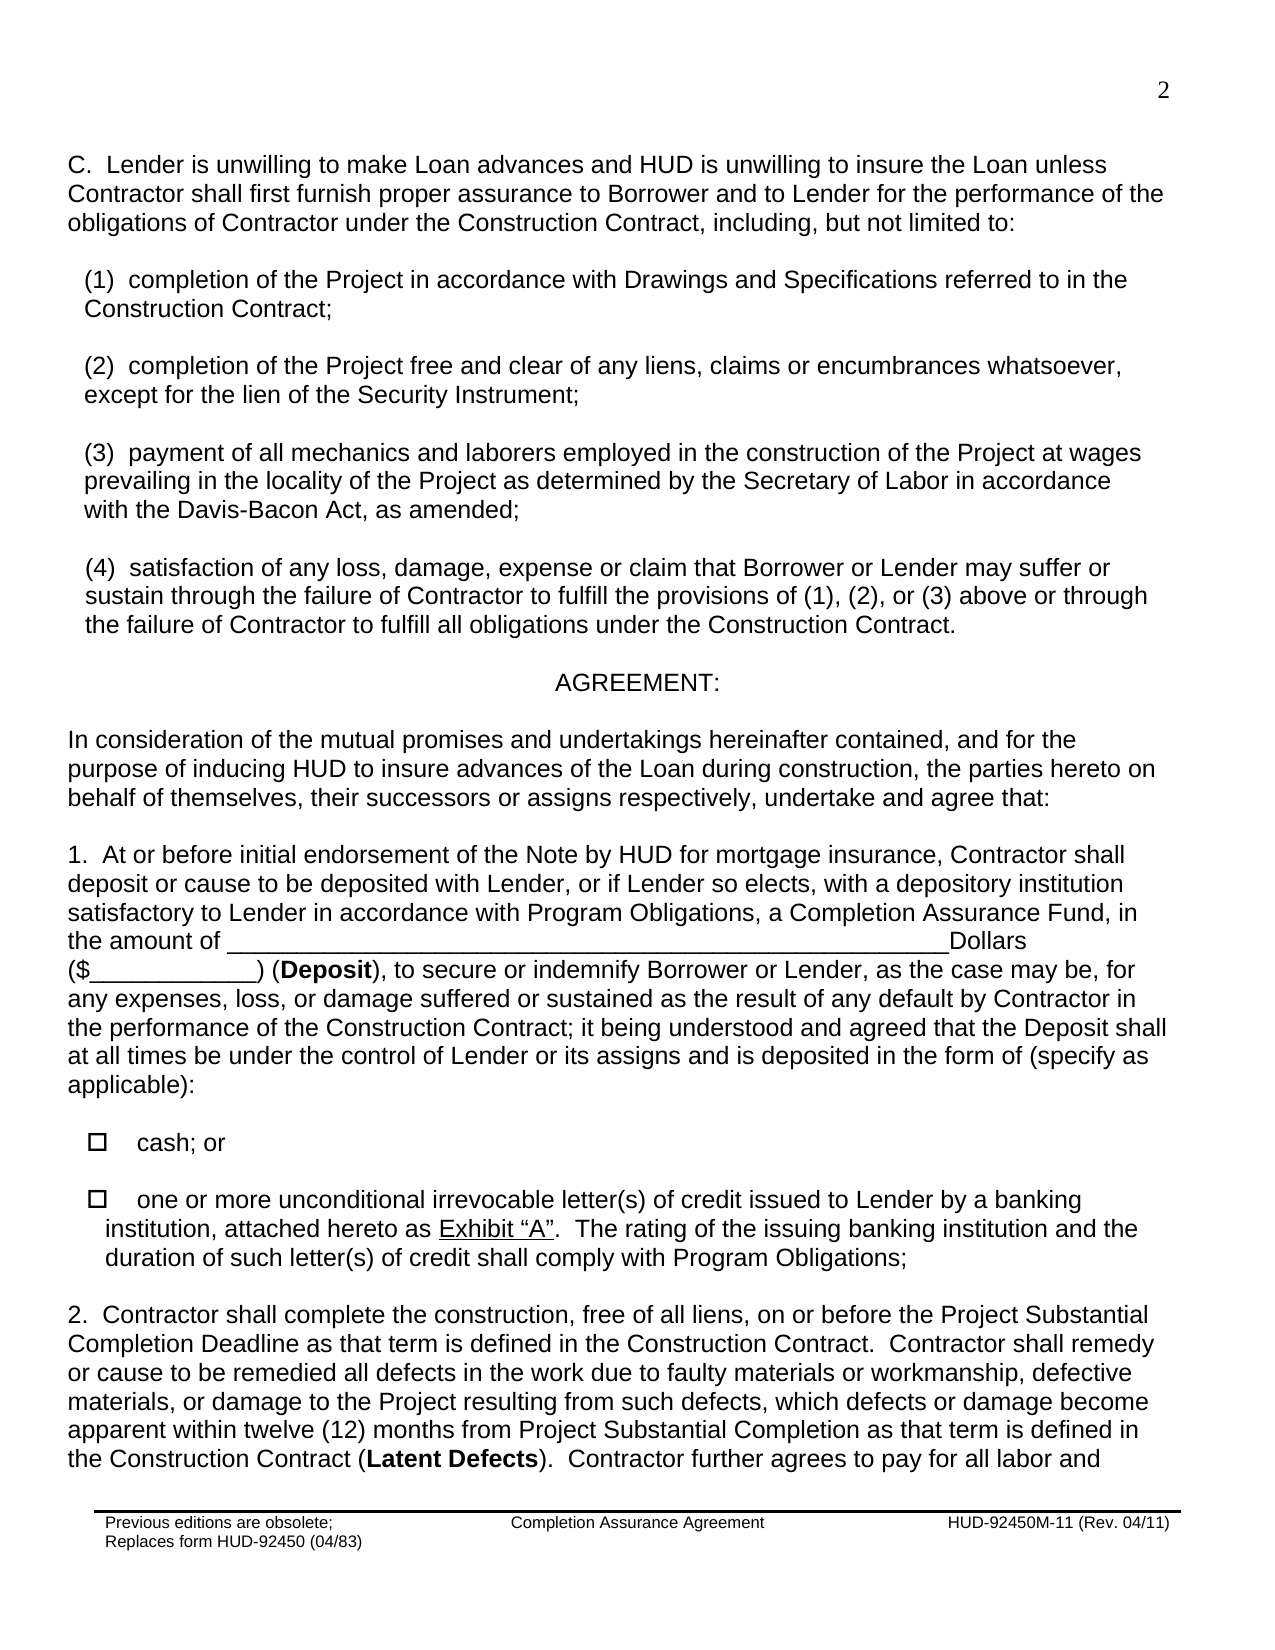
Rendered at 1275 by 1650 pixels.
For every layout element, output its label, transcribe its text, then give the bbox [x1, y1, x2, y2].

text C. Lender is unwilling to make Loan advances and HUD is unwilling to insure the Loan unless Contractor shall first furnish proper assurance to Borrower and to Lender for the performance of the obligations of Contractor under the Construction Contract, including, but not limited to: [67, 150, 1170, 236]
text cash; or [86, 1127, 1170, 1156]
text (4) satisfaction of any loss, damage, expense or claim that Borrower or Lender may suffer or sustain through the failure of Contractor to fulfill the provisions of (1), (2), or (3) above or through the failure of Contractor to fulfill all obligations under the Construction Contract. [85, 552, 1151, 639]
text (1) completion of the Project in accordance with Drawings and Specifications referred to in the Construction Contract; [84, 265, 1151, 322]
text one or more unconditional irrevocable letter(s) of credit issued to Lender by a banking institution, attached hereto as Exhibit “A”. The rating of the issuing banking institution and the duration of such letter(s) of credit shall comply with Program Obligations; [86, 1185, 1170, 1271]
text (2) completion of the Project free and clear of any liens, claims or encumbrances whatsoever, except for the lien of the Security Instrument; [84, 351, 1151, 409]
text AGREEMENT: [105, 667, 1170, 696]
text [67, 1300, 1170, 1473]
text (3) payment of all mechanics and laborers employed in the construction of the Project at wages prevailing in the locality of the Project as determined by the Secretary of Labor in accordance with the Davis-Bacon Act, as amended; [84, 437, 1151, 524]
text 1. At or before initial endorsement of the Note by HUD for mortgage insurance, Contractor shall deposit or cause to be deposited with Lender, or if Lender so elects, with a depository institution satisfactory to Lender in accordance with Program Obligations, a Completion Assurance Fund, in the amount of ____________________________________________________Dollars ($____________) (Deposit), to secure or indemnify Borrower or Lender, as the case may be, for any expenses, loss, or damage suffered or sustained as the result of any default by Contractor in the performance of the Construction Contract; it being understood and agreed that the Deposit shall at all times be under the control of Lender or its assigns and is deposited in the form of (specify as applicable): [67, 840, 1170, 1099]
text In consideration of the mutual promises and undertakings hereinafter contained, and for the purpose of inducing HUD to insure advances of the Loan during construction, the parties hereto on behalf of themselves, their successors or assigns respectively, undertake and agree that: [67, 725, 1170, 811]
